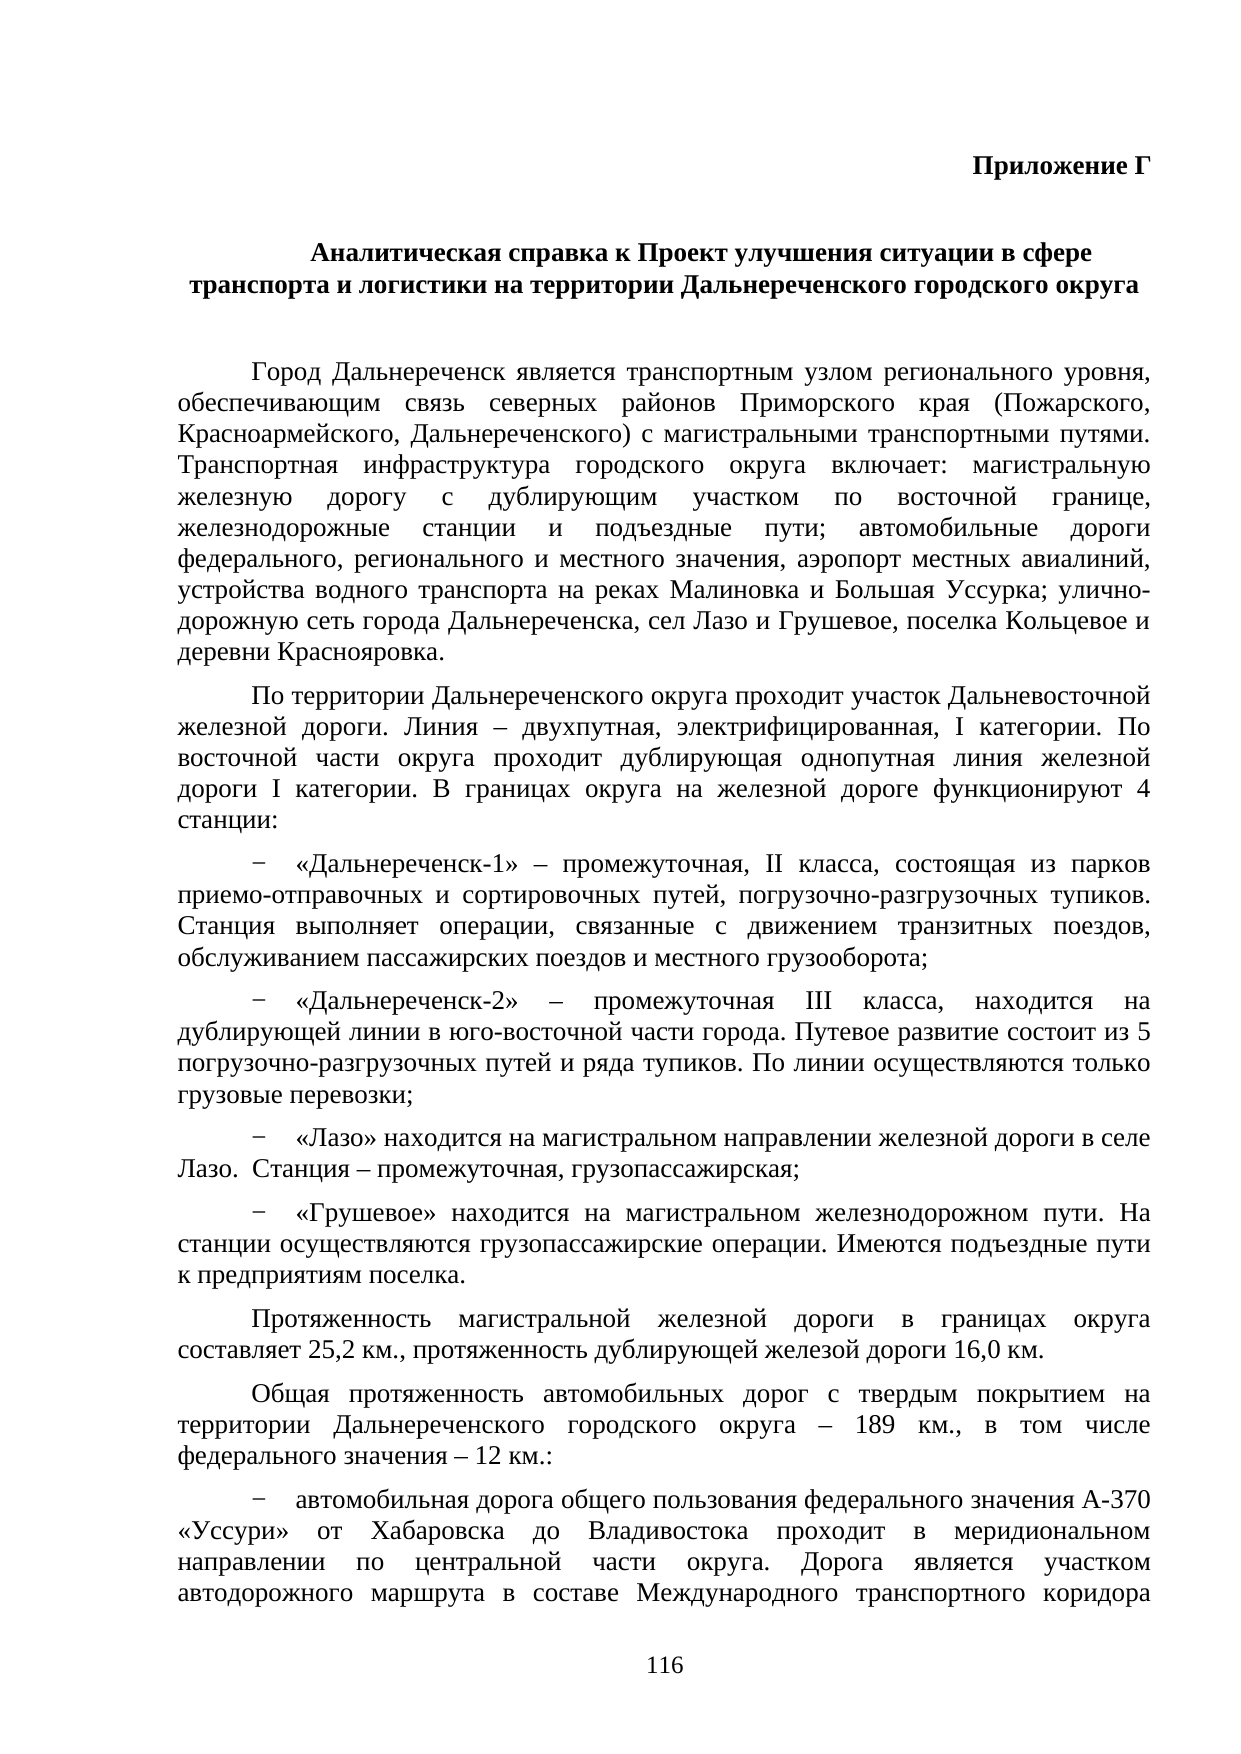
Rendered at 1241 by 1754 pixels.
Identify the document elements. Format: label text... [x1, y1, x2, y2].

list «Грушевое» находится на магистральном железнодорожном пути. На станции осуществляются грузопассажирские операции. Имеются подъездные пути к предприятиям поселка. [177, 1196, 1152, 1289]
text По территории Дальнереченского округа проходит участок Дальневосточной железной дороги. Линия – двухпутная, электрифицированная, I категории. По восточной части округа проходит дублирующая однопутная линия железной дороги I категории. В границах округа на железной дороге функционируют 4 станции: [177, 679, 1152, 835]
text Приложение Г [177, 149, 1152, 180]
text Город Дальнереченск является транспортным узлом регионального уровня, обеспечивающим связь северных районов Приморского края (Пожарского, Красноармейского, Дальнереченского) с магистральными транспортными путями. Транспортная инфраструктура городского округа включает: магистральную железную дорогу с дублирующим участком по восточной границе, железнодорожные станции и подъездные пути; автомобильные дороги федерального, регионального и местного значения, аэропорт местных авиалиний, устройства водного транспорта на реках Малиновка и Большая Уссурка; улично-дорожную сеть города Дальнереченска, сел Лазо и Грушевое, поселка Кольцевое и деревни Краснояровка. [177, 355, 1152, 666]
list «Дальнереченск-2» – промежуточная III класса, находится на дублирующей линии в юго-восточной части города. Путевое развитие состоит из 5 погрузочно-разгрузочных путей и ряда тупиков. По линии осуществляются только грузовые перевозки; [177, 984, 1152, 1109]
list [177, 1483, 1152, 1607]
list «Дальнереченск-1» – промежуточная, II класса, состоящая из парков приемо-отправочных и сортировочных путей, погрузочно-разгрузочных тупиков. Станция выполняет операции, связанные с движением транзитных поездов, обслуживанием пассажирских поездов и местного грузооборота; [177, 847, 1152, 972]
list «Лазо» находится на магистральном направлении железной дороги в селе Лазо. Станция – промежуточная, грузопассажирская; [177, 1121, 1152, 1184]
text Протяженность магистральной железной дороги в границах округа составляет 25,2 км., протяженность дублирующей железой дороги 16,0 км. [177, 1302, 1152, 1364]
text Общая протяженность автомобильных дорог с твердым покрытием на территории Дальнереченского городского округа – 189 км., в том числе федерального значения – 12 км.: [177, 1377, 1152, 1470]
text Аналитическая справка к Проект улучшения ситуации в сфере транспорта и логистики на территории Дальнереченского городского округа [177, 237, 1152, 299]
